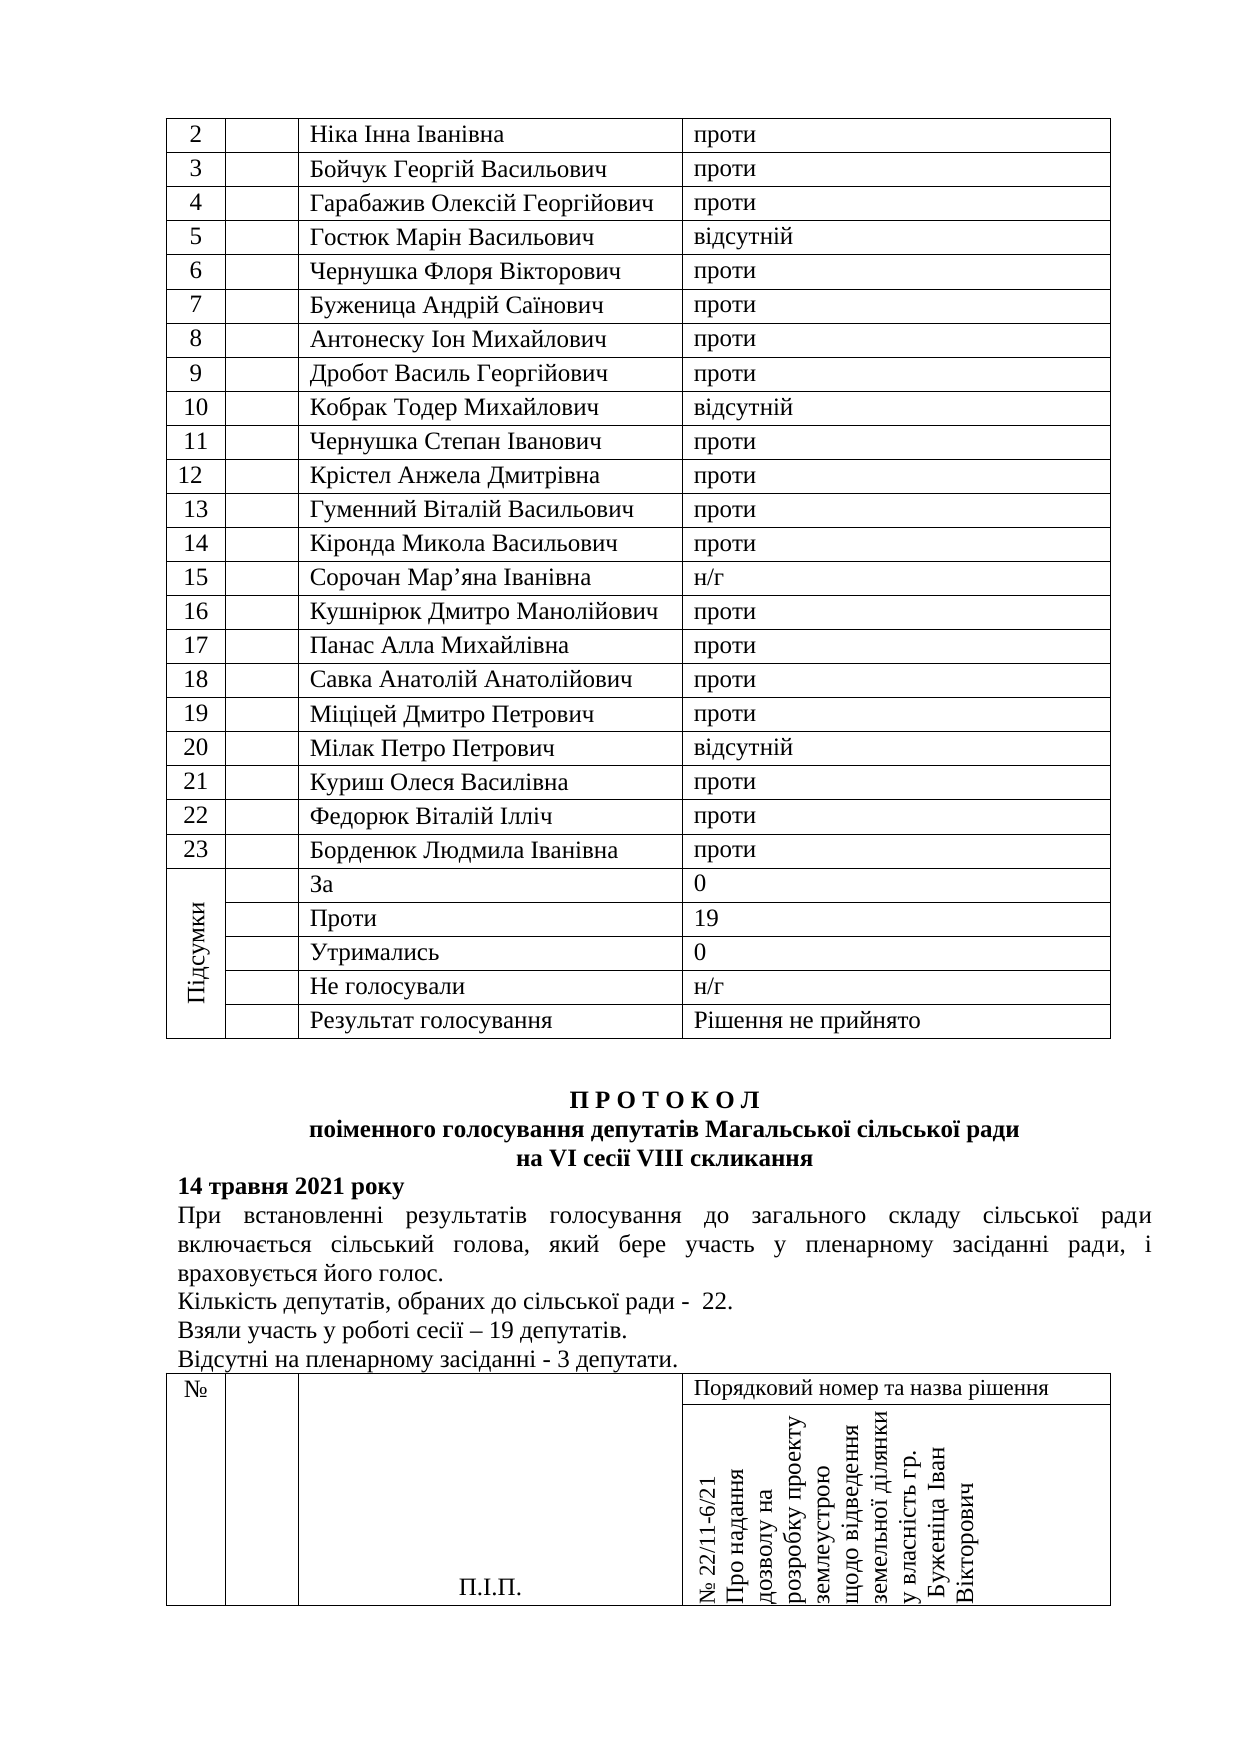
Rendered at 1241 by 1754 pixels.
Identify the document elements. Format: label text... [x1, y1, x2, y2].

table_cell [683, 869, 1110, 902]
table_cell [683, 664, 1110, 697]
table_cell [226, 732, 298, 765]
text 14 травня 2021 року [177, 1171, 1152, 1200]
text При встановленні результатів голосування до загального складу сільської ради включається сільський голова, який бере участь у пленарному засіданні ради, і враховується його голос. [177, 1200, 1152, 1286]
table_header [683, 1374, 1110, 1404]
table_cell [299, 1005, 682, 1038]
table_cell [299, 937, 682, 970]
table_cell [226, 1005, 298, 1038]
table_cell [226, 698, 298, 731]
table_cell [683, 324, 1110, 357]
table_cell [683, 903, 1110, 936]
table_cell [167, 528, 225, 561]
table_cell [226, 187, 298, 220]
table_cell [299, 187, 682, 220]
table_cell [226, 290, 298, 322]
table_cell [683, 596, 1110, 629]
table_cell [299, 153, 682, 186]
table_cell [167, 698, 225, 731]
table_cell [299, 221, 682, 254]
text Кількість депутатів, обраних до сільської ради - 22. [177, 1286, 1152, 1315]
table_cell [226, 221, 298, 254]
text Відсутні на пленарному засіданні - 3 депутати. [177, 1344, 1152, 1373]
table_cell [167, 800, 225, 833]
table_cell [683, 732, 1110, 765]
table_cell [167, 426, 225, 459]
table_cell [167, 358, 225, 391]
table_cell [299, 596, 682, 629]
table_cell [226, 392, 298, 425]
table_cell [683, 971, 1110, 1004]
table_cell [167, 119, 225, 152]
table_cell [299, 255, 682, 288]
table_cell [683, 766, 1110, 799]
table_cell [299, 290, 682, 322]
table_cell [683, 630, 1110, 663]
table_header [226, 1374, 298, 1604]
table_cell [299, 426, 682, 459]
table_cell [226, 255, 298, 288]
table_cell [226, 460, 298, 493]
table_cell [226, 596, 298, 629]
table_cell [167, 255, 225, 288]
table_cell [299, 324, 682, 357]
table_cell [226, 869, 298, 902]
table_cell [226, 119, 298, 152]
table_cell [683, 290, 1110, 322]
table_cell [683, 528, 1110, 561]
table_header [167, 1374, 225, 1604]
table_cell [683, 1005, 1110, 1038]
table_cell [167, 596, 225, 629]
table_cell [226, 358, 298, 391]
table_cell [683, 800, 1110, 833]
text П Р О Т О К О Л [177, 1085, 1152, 1114]
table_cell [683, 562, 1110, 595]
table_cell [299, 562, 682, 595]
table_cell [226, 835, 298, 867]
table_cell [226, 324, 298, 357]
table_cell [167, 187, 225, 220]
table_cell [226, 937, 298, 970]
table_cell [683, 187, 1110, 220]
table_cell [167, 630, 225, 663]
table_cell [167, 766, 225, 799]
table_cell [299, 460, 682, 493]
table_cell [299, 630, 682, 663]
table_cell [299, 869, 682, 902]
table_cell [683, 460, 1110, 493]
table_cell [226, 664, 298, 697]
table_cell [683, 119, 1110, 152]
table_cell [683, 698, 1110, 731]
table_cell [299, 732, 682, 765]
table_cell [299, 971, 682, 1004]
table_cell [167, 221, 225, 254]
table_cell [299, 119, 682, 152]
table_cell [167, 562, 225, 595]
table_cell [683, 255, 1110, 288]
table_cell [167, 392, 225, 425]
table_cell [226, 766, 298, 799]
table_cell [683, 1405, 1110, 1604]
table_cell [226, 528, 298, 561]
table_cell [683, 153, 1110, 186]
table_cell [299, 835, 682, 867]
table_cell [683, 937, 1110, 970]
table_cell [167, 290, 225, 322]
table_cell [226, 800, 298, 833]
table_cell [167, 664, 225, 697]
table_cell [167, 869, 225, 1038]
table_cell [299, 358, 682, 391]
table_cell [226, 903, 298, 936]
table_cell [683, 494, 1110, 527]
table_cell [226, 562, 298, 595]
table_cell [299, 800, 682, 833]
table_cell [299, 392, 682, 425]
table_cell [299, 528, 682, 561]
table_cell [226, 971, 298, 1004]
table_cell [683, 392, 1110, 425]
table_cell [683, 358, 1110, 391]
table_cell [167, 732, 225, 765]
text Взяли участь у роботі сесії – 19 депутатів. [177, 1315, 1152, 1344]
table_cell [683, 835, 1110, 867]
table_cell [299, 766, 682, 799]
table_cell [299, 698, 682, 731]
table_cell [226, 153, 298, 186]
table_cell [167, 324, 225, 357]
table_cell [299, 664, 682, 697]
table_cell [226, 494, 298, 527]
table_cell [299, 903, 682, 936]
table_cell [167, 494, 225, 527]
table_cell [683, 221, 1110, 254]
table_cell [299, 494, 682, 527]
text поіменного голосування депутатів Магальської сільської ради [177, 1114, 1152, 1143]
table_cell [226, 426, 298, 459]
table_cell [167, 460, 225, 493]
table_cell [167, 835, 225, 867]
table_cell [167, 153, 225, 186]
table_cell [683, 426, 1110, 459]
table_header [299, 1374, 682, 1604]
text на VІ сесії VІІI скликання [177, 1143, 1152, 1171]
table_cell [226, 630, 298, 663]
